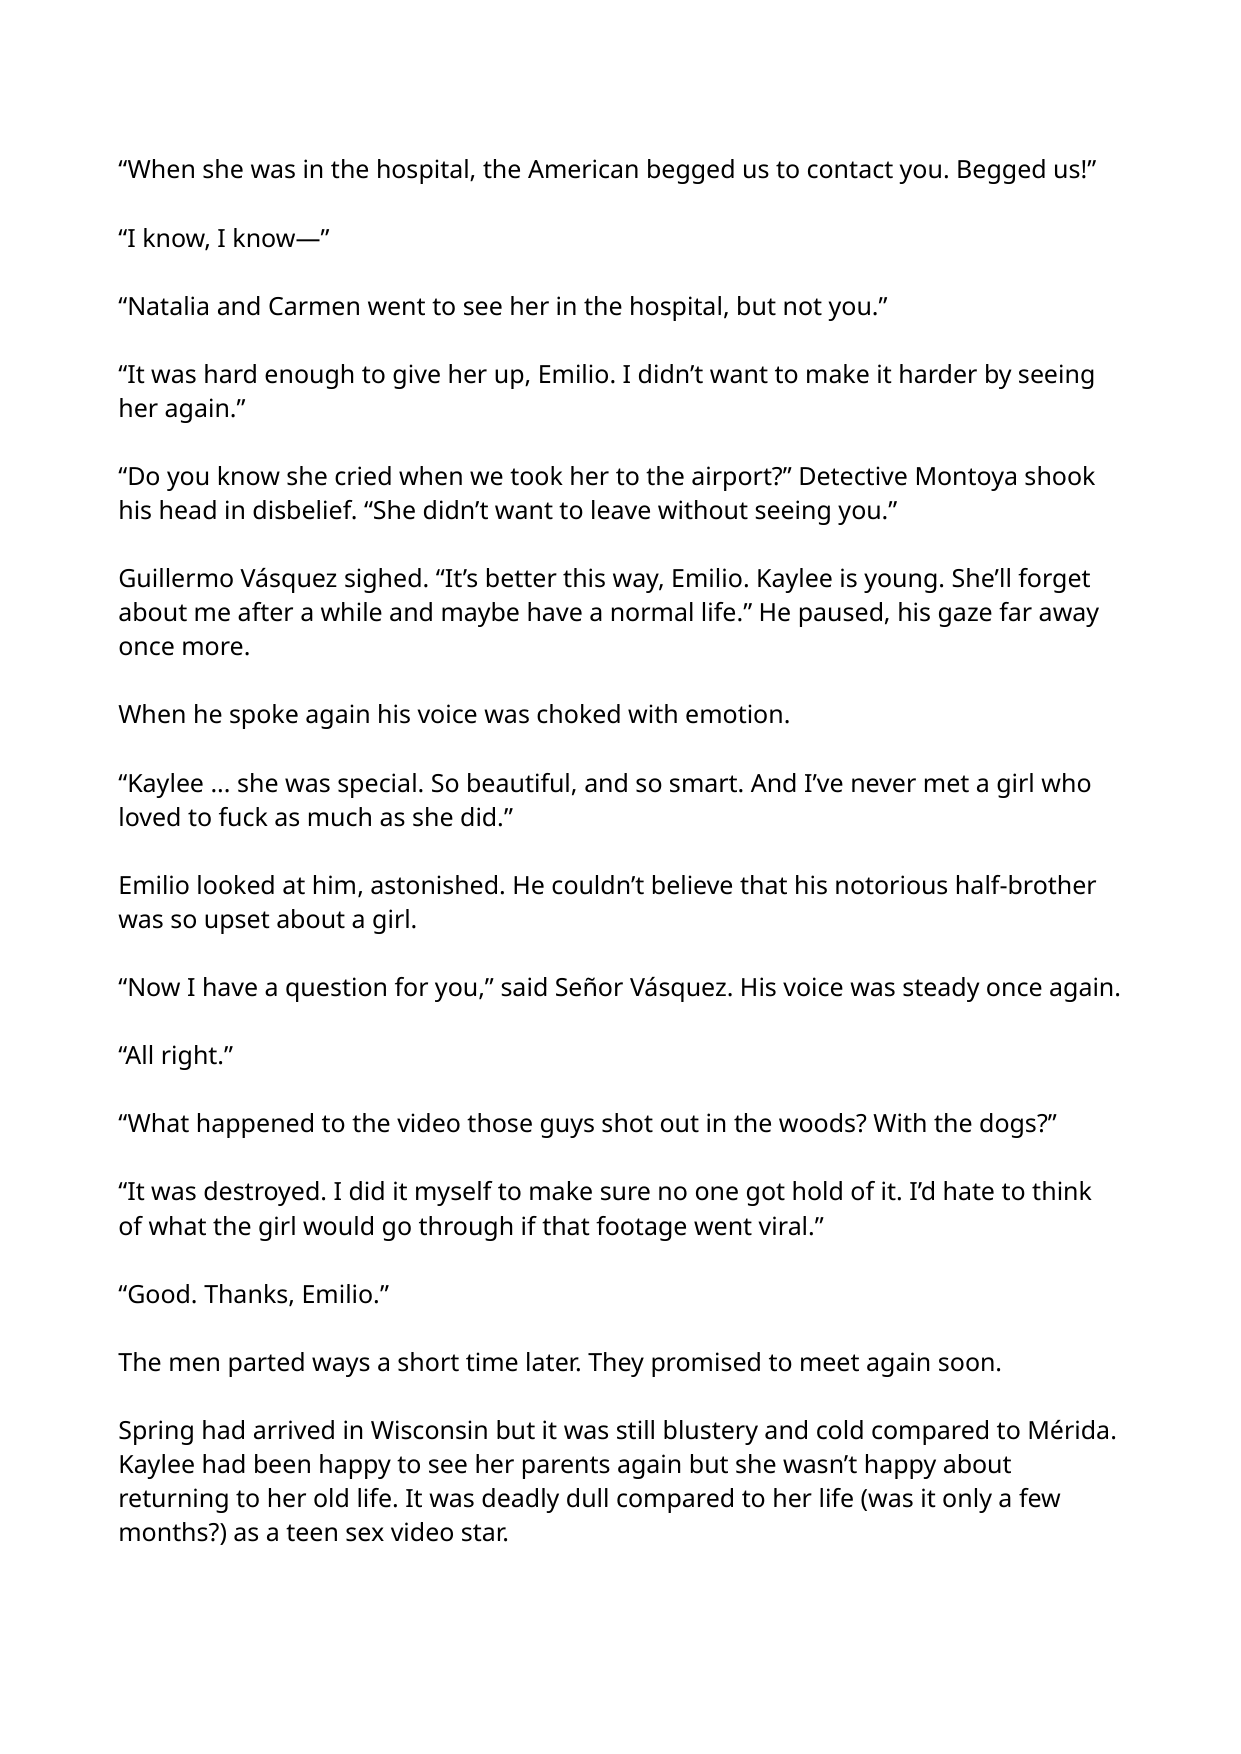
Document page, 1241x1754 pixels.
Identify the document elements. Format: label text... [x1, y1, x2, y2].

text “Good. Thanks, Emilio.” [118, 1276, 1122, 1310]
text “All right.” [118, 1038, 1122, 1072]
text “Natalia and Carmen went to see her in the hospital, but not you.” [118, 288, 1122, 322]
text “What happened to the video those guys shot out in the woods? With the dogs?” [118, 1106, 1122, 1140]
text Emilio looked at him, astonished. He couldn’t believe that his notorious half-brother was so upset about a girl. [118, 867, 1122, 936]
text “I know, I know—” [118, 220, 1122, 254]
text “Now I have a question for you,” said Señor Vásquez. His voice was steady once again. [118, 970, 1122, 1004]
text Guillermo Vásquez sighed. “It’s better this way, Emilio. Kaylee is young. She’ll forget about me after a while and maybe have a normal life.” He paused, his gaze far away once more. [118, 561, 1122, 663]
text “It was hard enough to give her up, Emilio. I didn’t want to make it harder by seeing her again.” [118, 357, 1122, 425]
text Spring had arrived in Wisconsin but it was still blustery and cold compared to Mérida. Kaylee had been happy to see her parents again but she wasn’t happy about returning to her old life. It was deadly dull compared to her life (was it only a few months?) as a teen sex video star. [118, 1412, 1122, 1549]
text The men parted ways a short time later. They promised to meet again soon. [118, 1344, 1122, 1378]
text When he spoke again his voice was choked with emotion. [118, 697, 1122, 731]
text “Do you know she cried when we took her to the airport?” Detective Montoya shook his head in disbelief. “She didn’t want to leave without seeing you.” [118, 459, 1122, 527]
text “When she was in the hospital, the American begged us to contact you. Begged us!” [118, 152, 1122, 186]
text “It was destroyed. I did it myself to make sure no one got hold of it. I’d hate to think of what the girl would go through if that footage went viral.” [118, 1174, 1122, 1242]
text “Kaylee ... she was special. So beautiful, and so smart. And I’ve never met a girl who loved to fuck as much as she did.” [118, 765, 1122, 833]
